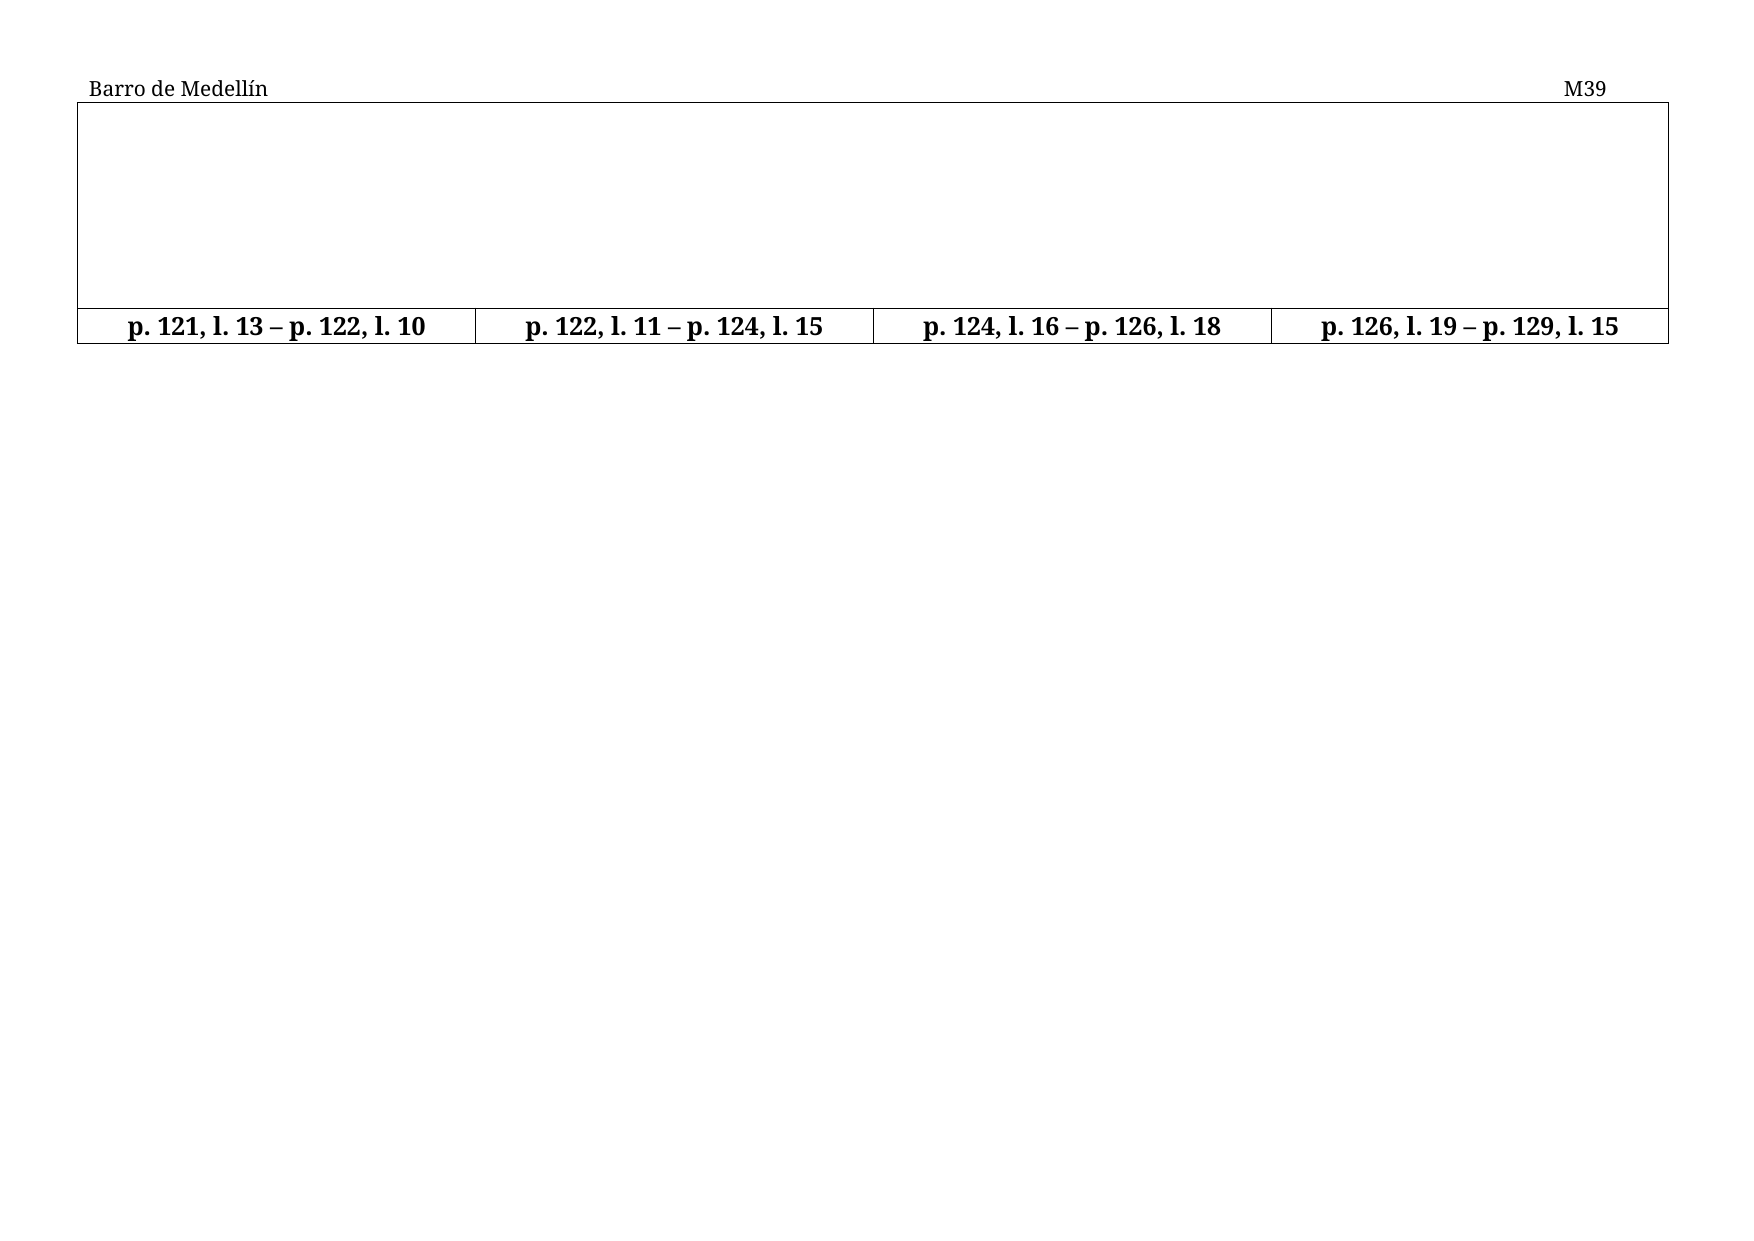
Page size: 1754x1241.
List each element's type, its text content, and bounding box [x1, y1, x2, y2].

table_cell p. 126, l. 19 – p. 129, l. 15 [1272, 309, 1668, 343]
table_cell p. 122, l. 11 – p. 124, l. 15 [476, 309, 873, 343]
table_cell p. 124, l. 16 – p. 126, l. 18 [874, 309, 1271, 343]
table_header [78, 103, 1668, 308]
table_cell p. 121, l. 13 – p. 122, l. 10 [78, 309, 475, 343]
